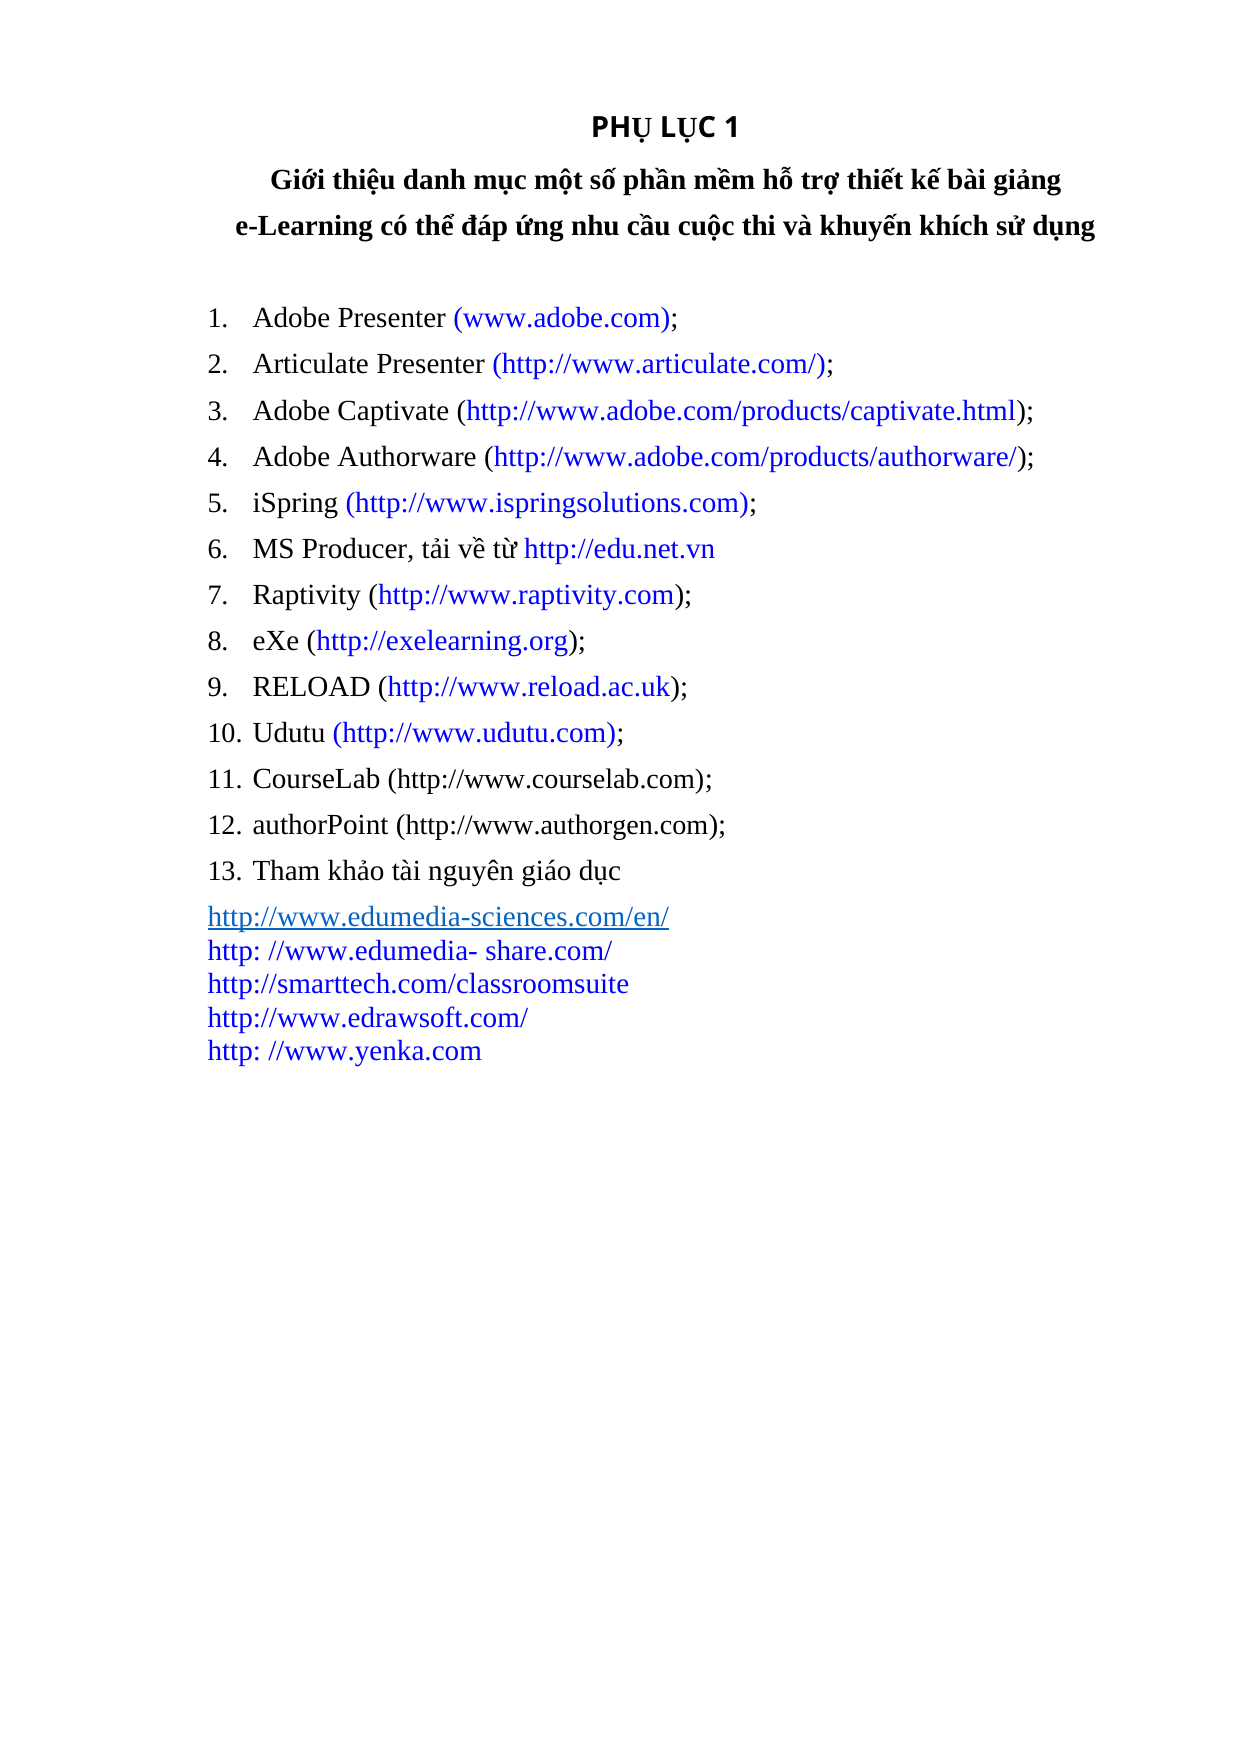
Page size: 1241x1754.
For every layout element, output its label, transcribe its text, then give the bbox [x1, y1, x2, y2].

text e-Learning có thể đáp ứng nhu cầu cuộc thi và khuyến khích sử dụng [179, 208, 1152, 242]
text Giới thiệu danh mục một số phần mềm hỗ trợ thiết kế bài giảng [179, 162, 1152, 196]
list CourseLab (http://www.courselab.com); [177, 761, 1152, 794]
list Udutu (http://www.udutu.com); [177, 715, 1152, 748]
list Raptivity (http://www.raptivity.com); [177, 577, 1152, 610]
text http://www.edumedia-sciences.com/en/ http: //www.edumedia- share.com/ http://smarttech.com/classroomsuite http://www.edrawsoft.com/ http: //www.yenka.com [207, 899, 697, 1067]
list authorPoint (http://www.authorgen.com); [177, 807, 1152, 841]
list RELOAD (http://www.reload.ac.uk); [177, 669, 1152, 702]
list Adobe Presenter (www.adobe.com); [177, 301, 1152, 334]
list Adobe Captivate (http://www.adobe.com/products/captivate.html); [177, 393, 1152, 426]
list Tham khảo tài nguyên giáo dục [177, 853, 1152, 887]
list iSpring (http://www.ispringsolutions.com); [177, 485, 1152, 518]
list Articulate Presenter (http://www.articulate.com/); [177, 347, 1152, 380]
list Adobe Authorware (http://www.adobe.com/products/authorware/); [177, 439, 1152, 472]
list eXe (http://exelearning.org); [177, 623, 1152, 656]
text PHỤ LỤC 1 [177, 106, 1152, 146]
list MS Producer, tải về từ http://edu.net.vn [177, 531, 1152, 564]
